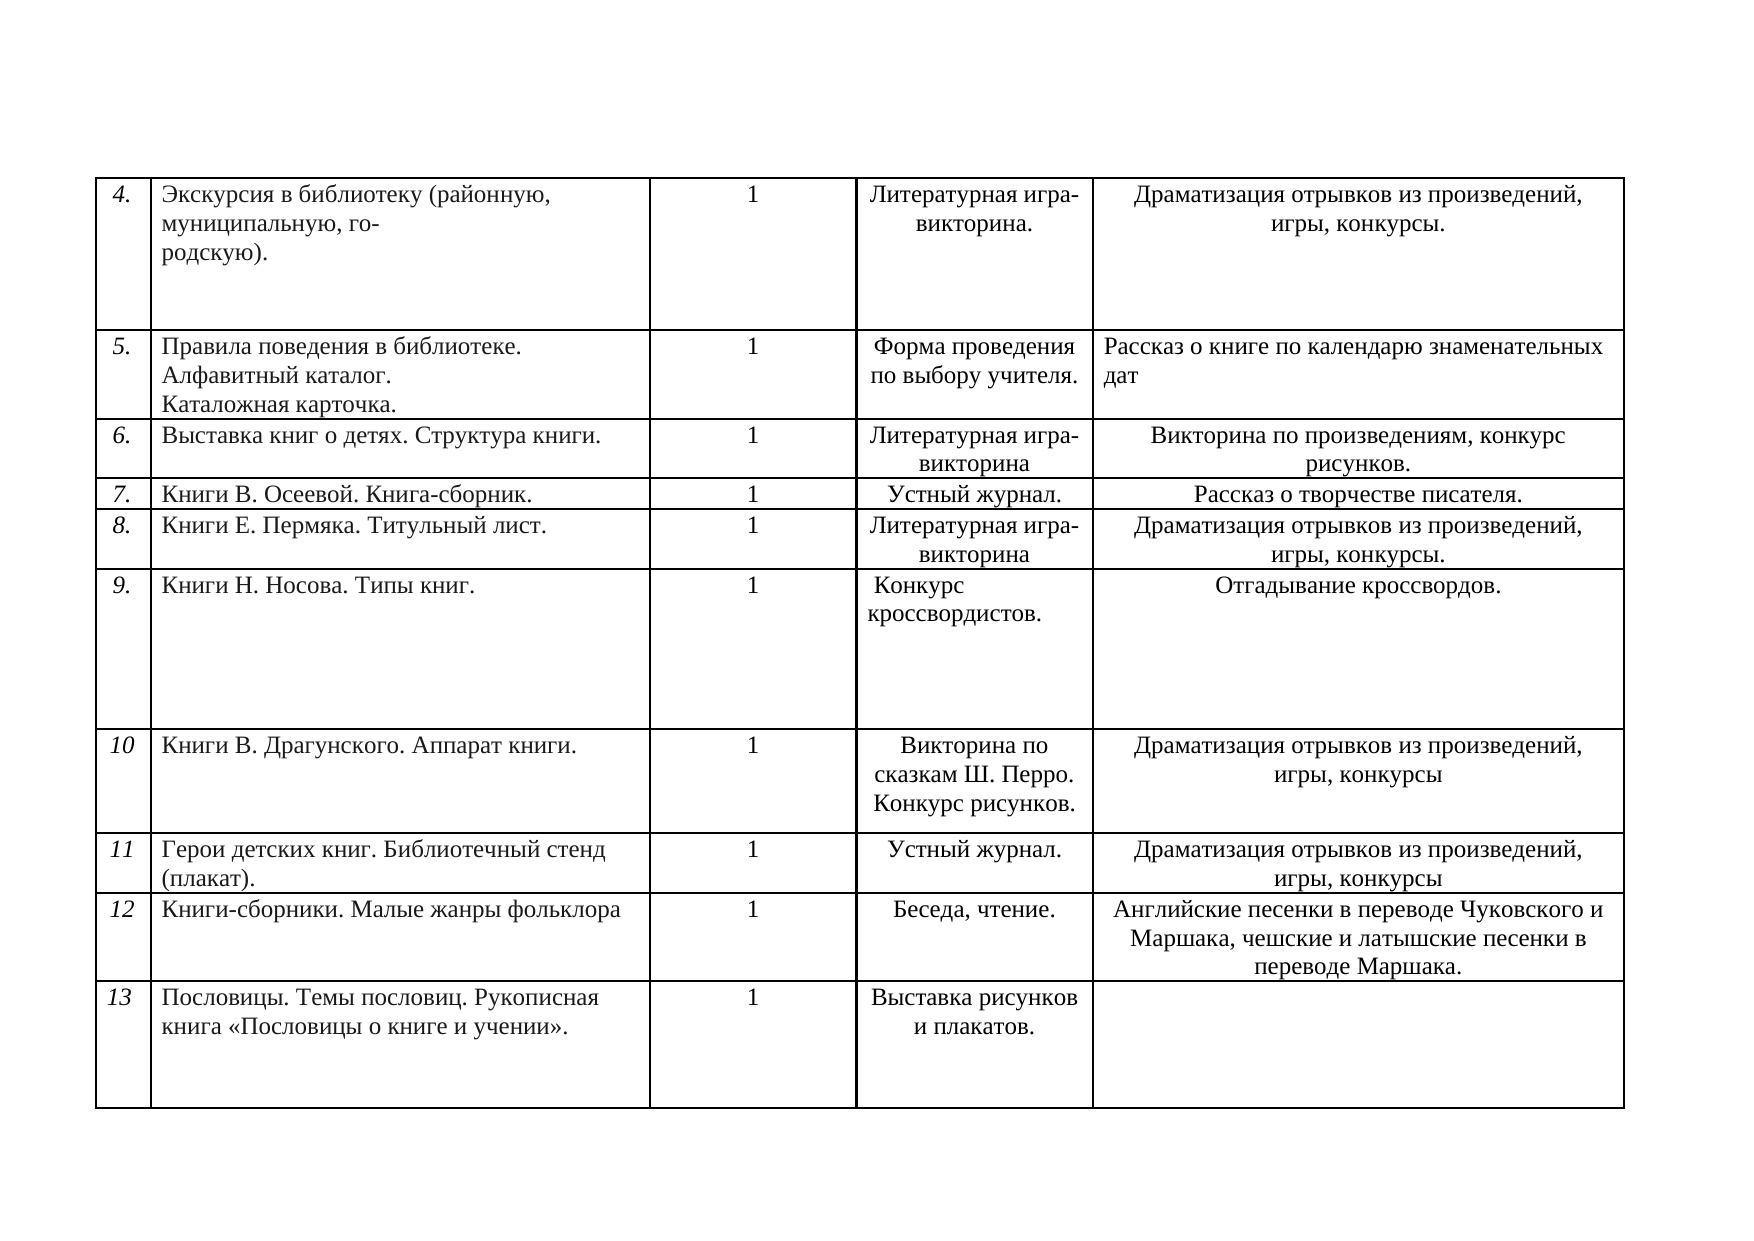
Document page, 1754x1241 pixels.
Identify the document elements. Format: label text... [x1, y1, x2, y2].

table_cell 1 [651, 730, 855, 832]
table_cell Драматизация отрывков из произведений, игры, конкурсы [1094, 730, 1623, 832]
table_cell Книги В. Осеевой. Книга-сборник. [152, 479, 649, 508]
table_cell Книги Н. Носова. Типы книг. [152, 570, 649, 728]
table_cell 9. [97, 570, 150, 728]
table_cell Герои детских книг. Библиотечный стенд (плакат). [152, 834, 649, 892]
table_cell 6. [97, 420, 150, 477]
table_cell Устный журнал. [858, 479, 1092, 508]
table_cell Литературная игра- викторина [858, 510, 1092, 568]
table_cell 1 [651, 570, 855, 728]
table_cell Литературная игра- викторина. [858, 179, 1092, 329]
table_cell 1 [651, 834, 855, 892]
table_cell 1 [651, 479, 855, 508]
table_cell Выставка книг о детях. Структура книги. [152, 420, 649, 477]
table_cell Викторина по сказкам Ш. Перро. Конкурс рисунков. [858, 730, 1092, 832]
table_cell Драматизация отрывков из произведений, игры, конкурсы [1094, 834, 1623, 892]
table_cell Литературная игра- викторина [858, 420, 1092, 477]
table_cell 12 [97, 894, 150, 980]
table_cell Книги В. Драгунского. Аппарат книги. [152, 730, 649, 832]
table_cell 1 [651, 420, 855, 477]
table_cell 4. [97, 179, 150, 329]
table_cell Книги Е. Пермяка. Титульный лист. [152, 510, 649, 568]
table_cell Правила поведения в библиотеке. Алфавитный каталог. Каталожная карточка. [152, 331, 649, 418]
table_cell [1094, 982, 1623, 1107]
table_cell Книги-сборники. Малые жанры фольклора [152, 894, 649, 980]
table_cell Устный журнал. [858, 834, 1092, 892]
table_cell 13 [97, 982, 150, 1107]
table_cell 8. [97, 510, 150, 568]
table_cell Рассказ о книге по календарю знаменательных дат [1094, 331, 1623, 418]
table_cell 10 [97, 730, 150, 832]
table_cell Выставка рисунков и плакатов. [858, 982, 1092, 1107]
table_cell Беседа, чтение. [858, 894, 1092, 980]
table_cell Рассказ о творчестве писателя. [1094, 479, 1623, 508]
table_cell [1094, 179, 1623, 329]
table_cell 11 [97, 834, 150, 892]
table_cell 7. [97, 479, 150, 508]
table_cell Конкурс кроссвордистов. [858, 570, 1092, 728]
table_cell Отгадывание кроссвордов. [1094, 570, 1623, 728]
table_cell 1 [651, 510, 855, 568]
table_cell 5. [97, 331, 150, 418]
table_cell Экскурсия в библиотеку (районную, муниципальную, го- родскую). [152, 179, 649, 329]
table_cell Викторина по произведениям, конкурс рисунков. [1094, 420, 1623, 477]
table_cell 1 [651, 179, 855, 329]
table_cell Форма проведения по выбору учителя. [858, 331, 1092, 418]
table_cell 1 [651, 331, 855, 418]
table_cell 1 [651, 894, 855, 980]
table_cell 1 [651, 982, 855, 1107]
table_cell Пословицы. Темы пословиц. Рукописная книга «Пословицы о книге и учении». [152, 982, 649, 1107]
table_cell Драматизация отрывков из произведений, игры, конкурсы. [1094, 510, 1623, 568]
table_cell Английские песенки в переводе Чуковского и Маршака, чешские и латышские песенки в переводе Маршака. [1094, 894, 1623, 980]
